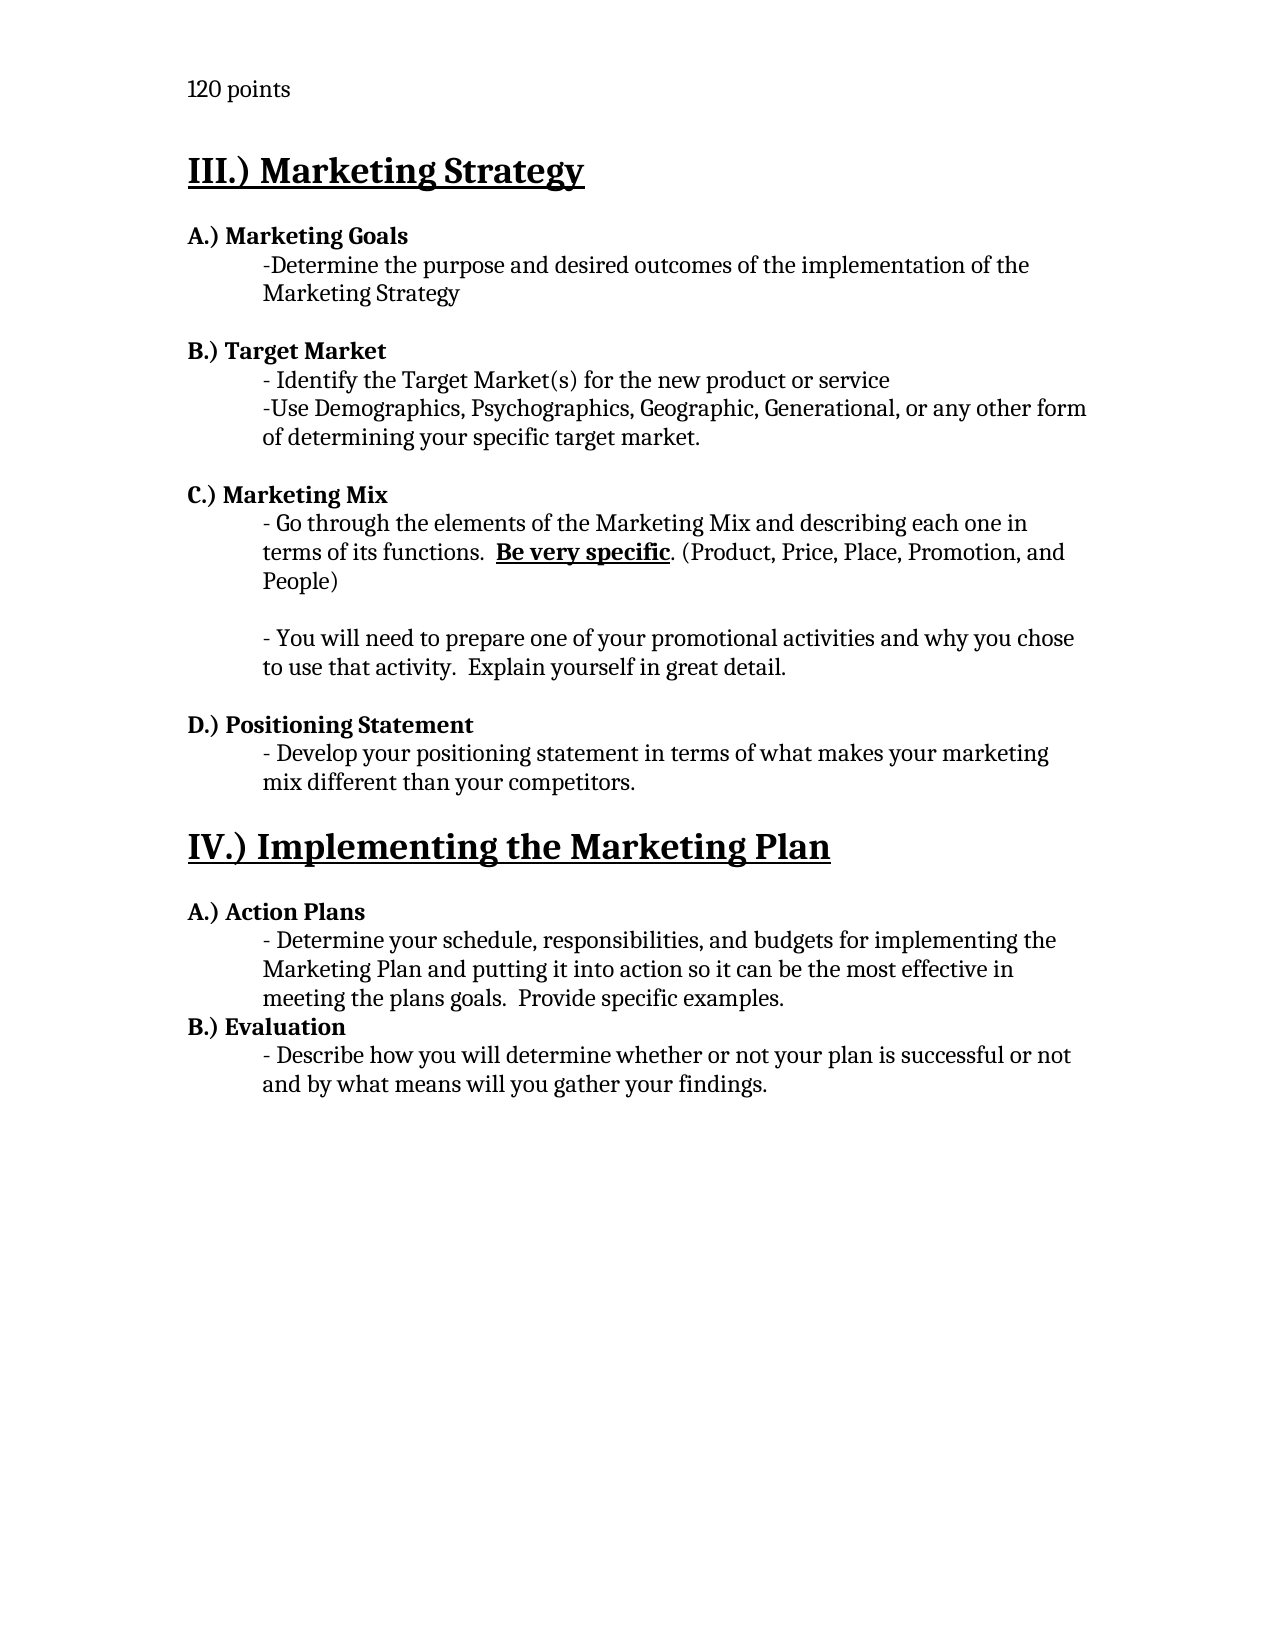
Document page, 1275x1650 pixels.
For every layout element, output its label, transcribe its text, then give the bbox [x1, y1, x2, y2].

text A.) Marketing Goals [187, 222, 1087, 251]
text - Describe how you will determine whether or not your plan is successful or not and by what means will you gather your findings. [262, 1041, 1087, 1099]
text B.) Evaluation [187, 1012, 1087, 1041]
text D.) Positioning Statement [187, 711, 1087, 739]
text - Develop your positioning statement in terms of what makes your marketing mix different than your competitors. [262, 739, 1087, 797]
text A.) Action Plans [187, 897, 1087, 926]
text - You will need to prepare one of your promotional activities and why you chose to use that activity. Explain yourself in great detail. [262, 624, 1087, 682]
text - Identify the Target Market(s) for the new product or service [187, 366, 1087, 394]
text - Determine your schedule, responsibilities, and budgets for implementing the Marketing Plan and putting it into action so it can be the most effective in meeting the plans goals. Provide specific examples. [262, 926, 1087, 1012]
text -Determine the purpose and desired outcomes of the implementation of the Marketing Strategy [262, 251, 1087, 308]
text - Go through the elements of the Marketing Mix and describing each one in terms of its functions. Be very specific. (Product, Price, Place, Promotion, and People) [262, 509, 1087, 596]
text C.) Marketing Mix [187, 481, 1087, 509]
text B.) Target Market [187, 337, 1087, 366]
text -Use Demographics, Psychographics, Geographic, Generational, or any other form of determining your specific target market. [262, 394, 1087, 452]
text IV.) Implementing the Marketing Plan [187, 826, 1087, 869]
text III.) Marketing Strategy [187, 150, 1087, 193]
